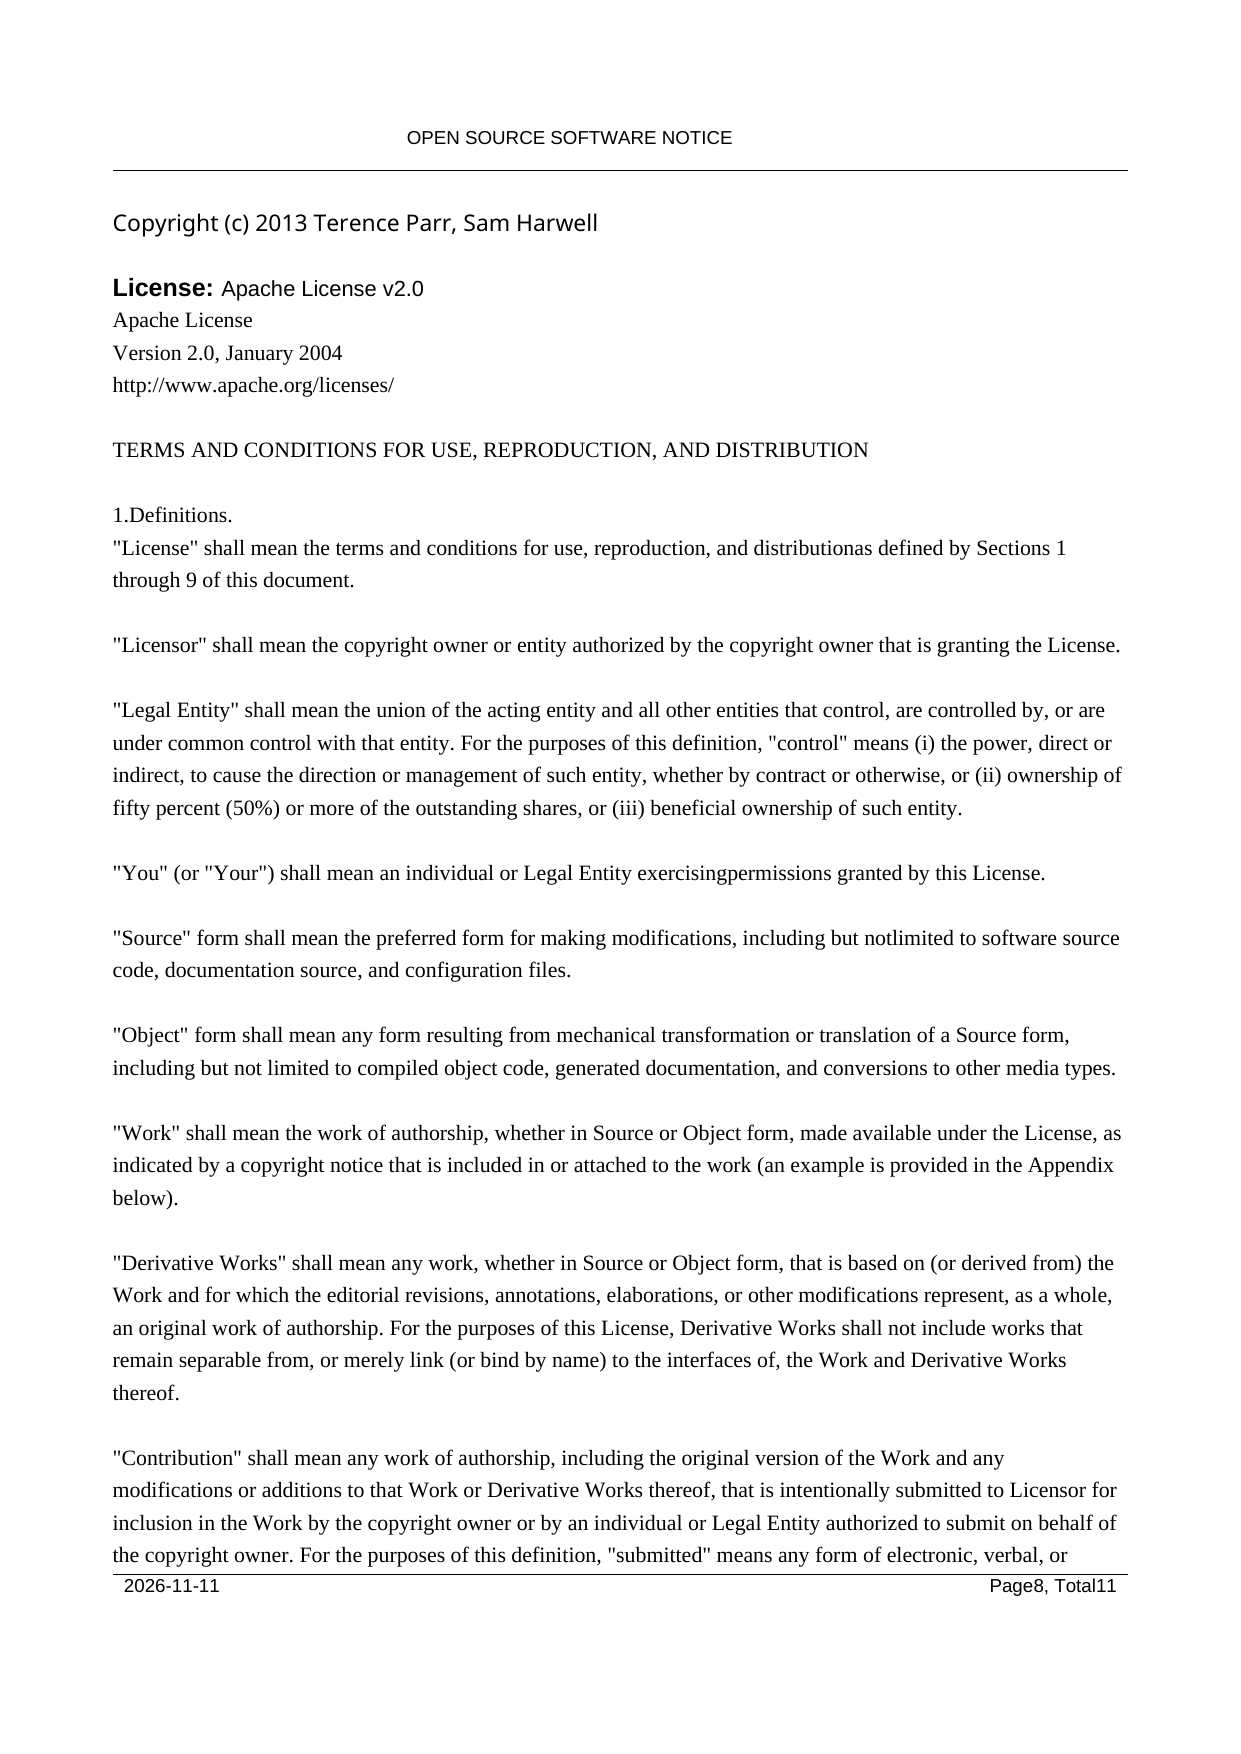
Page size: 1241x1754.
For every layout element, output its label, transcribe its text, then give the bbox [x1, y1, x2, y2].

text "Object" form shall mean any form resulting from mechanical transformation or translation of a Source form, including but not limited to compiled object code, generated documentation, and conversions to other media types. [112, 1019, 1128, 1084]
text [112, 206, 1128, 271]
text "Work" shall mean the work of authorship, whether in Source or Object form, made available under the License, as indicated by a copyright notice that is included in or attached to the work (an example is provided in the Appendix below). [112, 1116, 1128, 1214]
text "You" (or "Your") shall mean an individual or Legal Entity exercisingpermissions granted by this License. [112, 856, 1128, 889]
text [112, 1441, 1128, 1571]
text License: Apache License v2.0 [112, 271, 1128, 304]
text "Source" form shall mean the preferred form for making modifications, including but notlimited to software source code, documentation source, and configuration files. [112, 921, 1128, 986]
text "Legal Entity" shall mean the union of the acting entity and all other entities that control, are controlled by, or are under common control with that entity. For the purposes of this definition, "control" means (i) the power, direct or indirect, to cause the direction or management of such entity, whether by contract or otherwise, or (ii) ownership of fifty percent (50%) or more of the outstanding shares, or (iii) beneficial ownership of such entity. [112, 694, 1128, 824]
text 1.Definitions. [112, 499, 1128, 531]
text http://www.apache.org/licenses/ [112, 369, 1128, 401]
text "Licensor" shall mean the copyright owner or entity authorized by the copyright owner that is granting the License. [112, 629, 1128, 661]
text "License" shall mean the terms and conditions for use, reproduction, and distributionas defined by Sections 1 through 9 of this document. [112, 531, 1128, 596]
text "Derivative Works" shall mean any work, whether in Source or Object form, that is based on (or derived from) the Work and for which the editorial revisions, annotations, elaborations, or other modifications represent, as a whole, an original work of authorship. For the purposes of this License, Derivative Works shall not include works that remain separable from, or merely link (or bind by name) to the interfaces of, the Work and Derivative Works thereof. [112, 1246, 1128, 1409]
text Version 2.0, January 2004 [112, 336, 1128, 369]
text Apache License [112, 304, 1128, 336]
text TERMS AND CONDITIONS FOR USE, REPRODUCTION, AND DISTRIBUTION [112, 434, 1128, 466]
